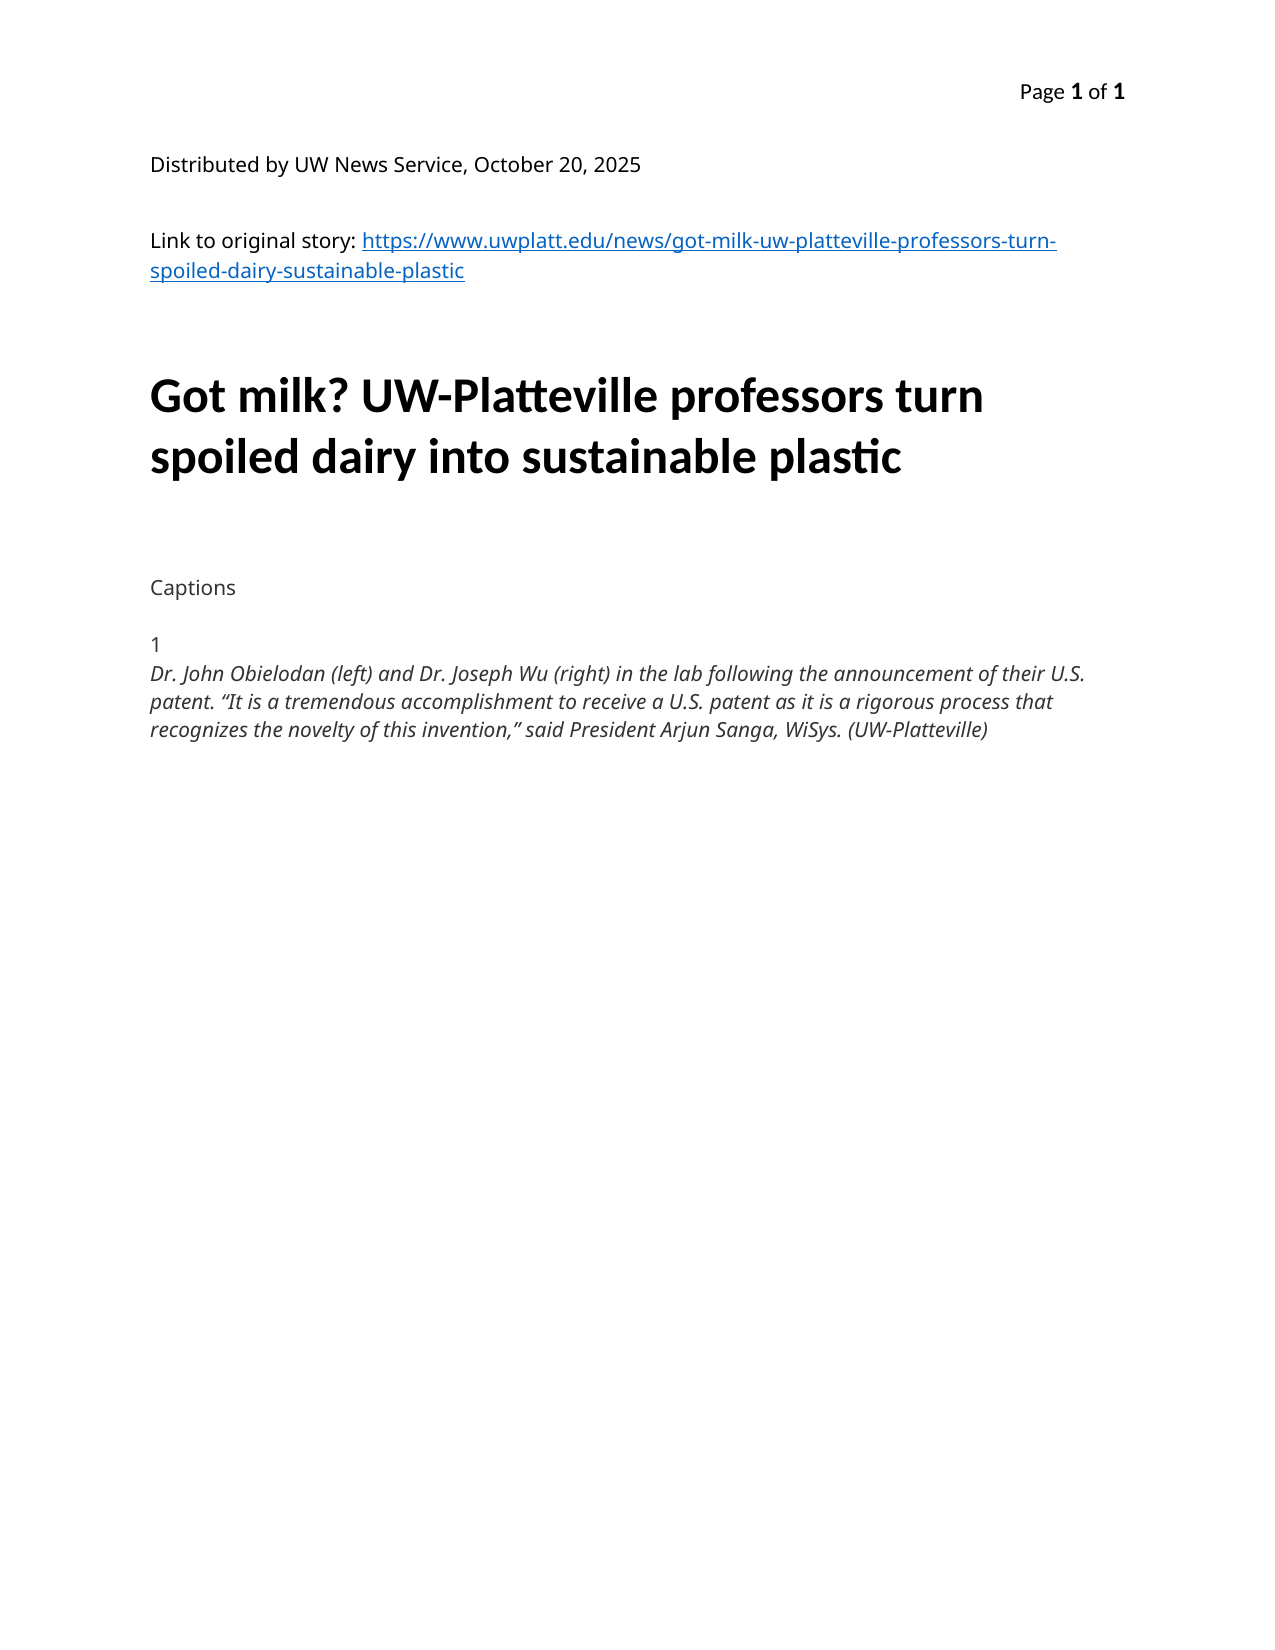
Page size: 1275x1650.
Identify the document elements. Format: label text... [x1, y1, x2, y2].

text Distributed by UW News Service, October 20, 2025 [150, 150, 1125, 178]
text Link to original story: https://www.uwplatt.edu/news/got-milk-uw-platteville-professors-turn-spoiled-dairy-sustainable-plastic [150, 226, 1125, 285]
text Captions [150, 573, 1125, 601]
text Got milk? UW-Platteville professors turn spoiled dairy into sustainable plastic [150, 363, 1125, 486]
text 1 Dr. John Obielodan (left) and Dr. Joseph Wu (right) in the lab following the announcement of their U.S. patent. “It is a tremendous accomplishment to receive a U.S. patent as it is a rigorous process that recognizes the novelty of this invention,” said President Arjun Sanga, WiSys. (UW-Platteville) [150, 630, 1125, 744]
